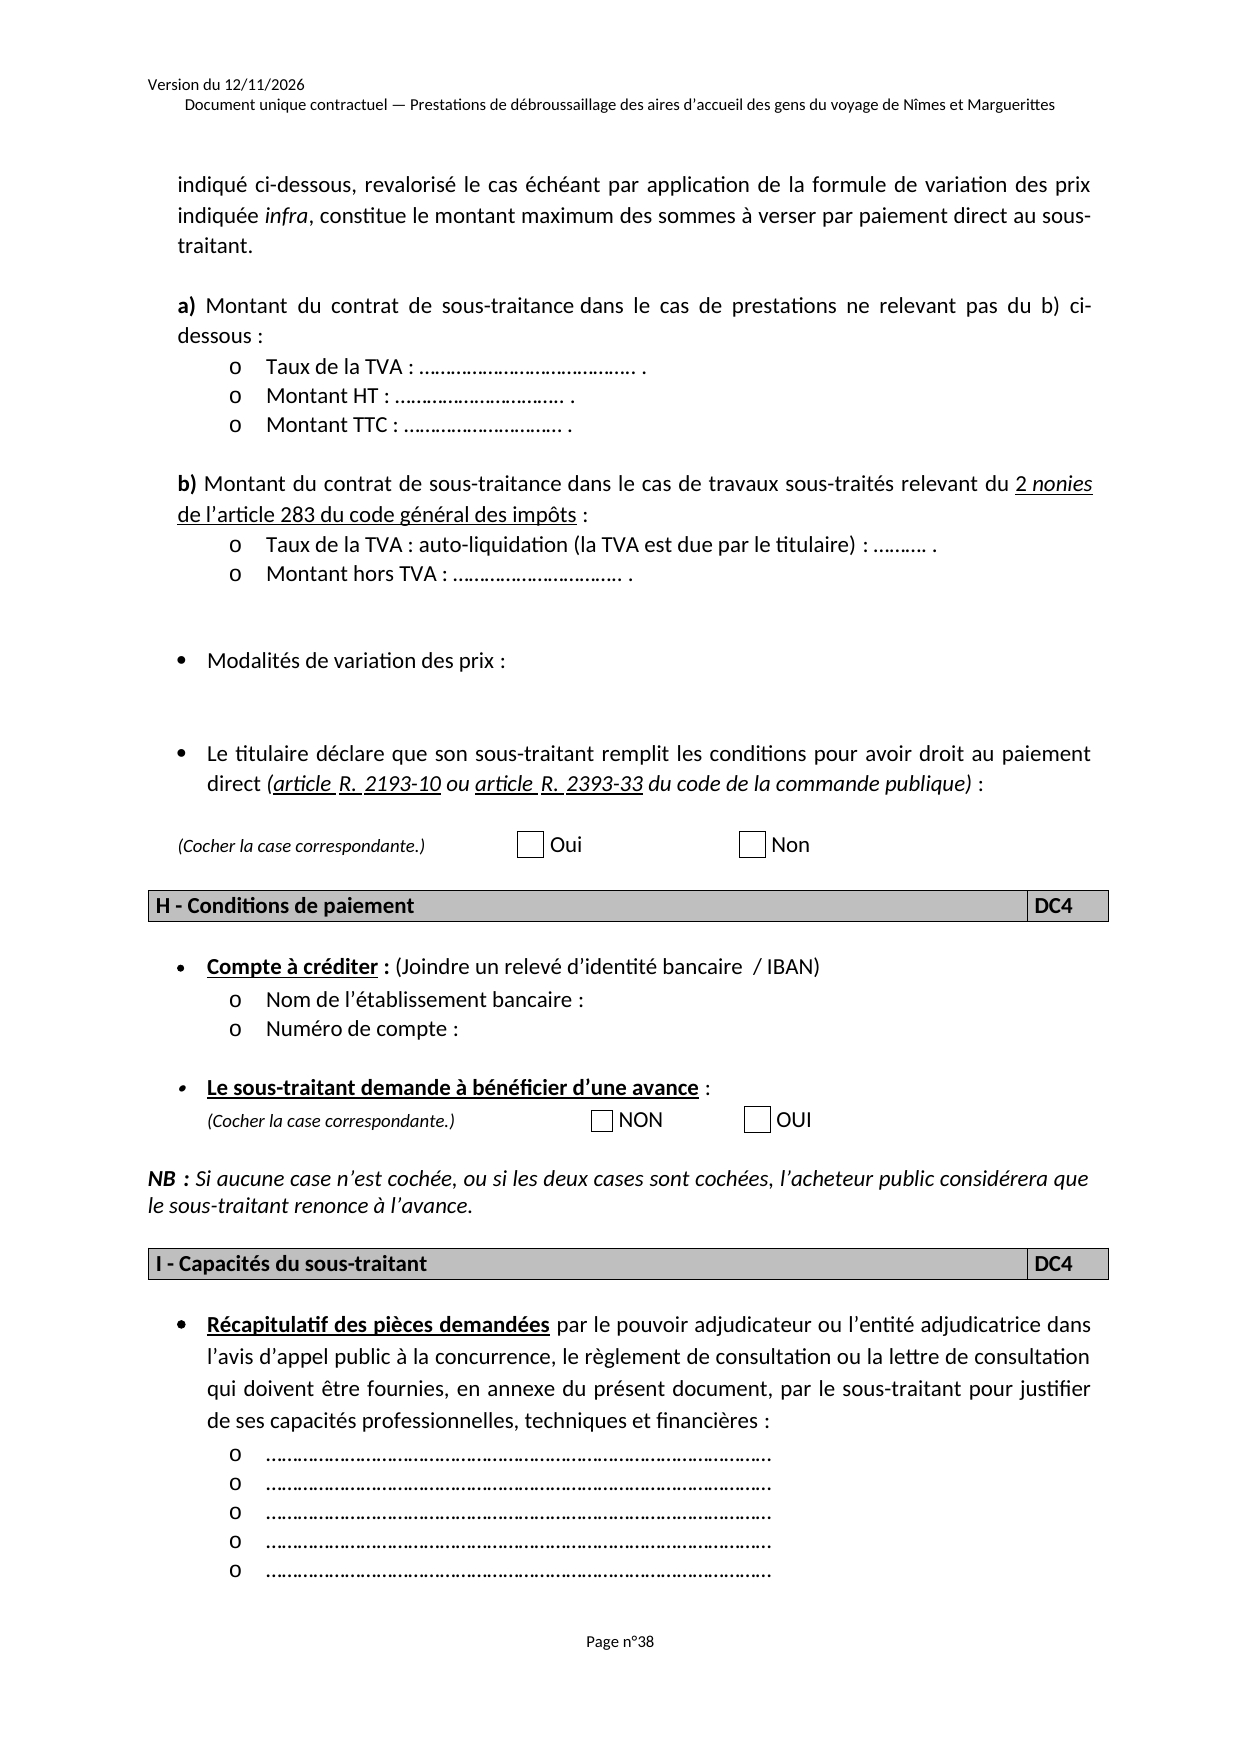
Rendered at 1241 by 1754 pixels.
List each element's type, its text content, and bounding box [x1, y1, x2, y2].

list Taux de la TVA : auto-liquidation (la TVA est due par le titulaire) : ………. . [228, 530, 1092, 559]
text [177, 171, 1092, 259]
text b) Montant du contrat de sous-traitance dans le cas de travaux sous-traités relevant du 2 nonies de l’article 283 du code général des impôts : [177, 469, 1092, 528]
table_header H - Conditions de paiement [149, 891, 1027, 921]
text NB : Si aucune case n’est cochée, ou si les deux cases sont cochées, l’acheteur public considérera que le sous-traitant renonce à l’avance. [148, 1164, 1092, 1220]
table_header DC4 [1028, 891, 1108, 921]
list Numéro de compte : [228, 1014, 1092, 1043]
list Taux de la TVA : ………………………………….. . [228, 352, 1092, 381]
list Montant TTC : ………………………… . [228, 410, 1092, 439]
list Montant HT : ………………………….. . [228, 381, 1092, 410]
list …………………………………………………………………………………… [228, 1468, 1092, 1497]
list Récapitulatif des pièces demandées par le pouvoir adjudicateur ou l’entité adjudicatrice dans l’avis d’appel public à la concurrence, le règlement de consultation ou la lettre de consultation qui doivent être fournies, en annexe du présent document, par le sous-traitant pour justifier de ses capacités professionnelles, techniques et financières : [177, 1310, 1092, 1435]
list Nom de l’établissement bancaire : [228, 985, 1092, 1014]
list Compte à créditer : (Joindre un relevé d’identité bancaire / IBAN) [177, 952, 1092, 981]
table_header DC4 [1028, 1249, 1108, 1279]
list Le titulaire déclare que son sous-traitant remplit les conditions pour avoir droit au paiement direct (article R. 2193-10 ou article R. 2393-33 du code de la commande publique) : [177, 739, 1092, 797]
list …………………………………………………………………………………… [228, 1526, 1092, 1556]
text (Cocher la case correspondante.) NON OUI [148, 1105, 1092, 1133]
list Le sous-traitant demande à bénéficier d’une avance : [177, 1073, 1092, 1101]
text a) Montant du contrat de sous-traitance dans le cas de prestations ne relevant pas du b) ci-dessous : [177, 291, 1092, 349]
list …………………………………………………………………………………… [228, 1497, 1092, 1526]
table_header I - Capacités du sous-traitant [149, 1249, 1027, 1279]
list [228, 1556, 1092, 1585]
text (Cocher la case correspondante.) Oui Non [177, 830, 1092, 858]
list Montant hors TVA : ………………………….. . [228, 559, 1092, 588]
list Modalités de variation des prix : [177, 646, 1092, 674]
list …………………………………………………………………………………… [228, 1439, 1092, 1468]
